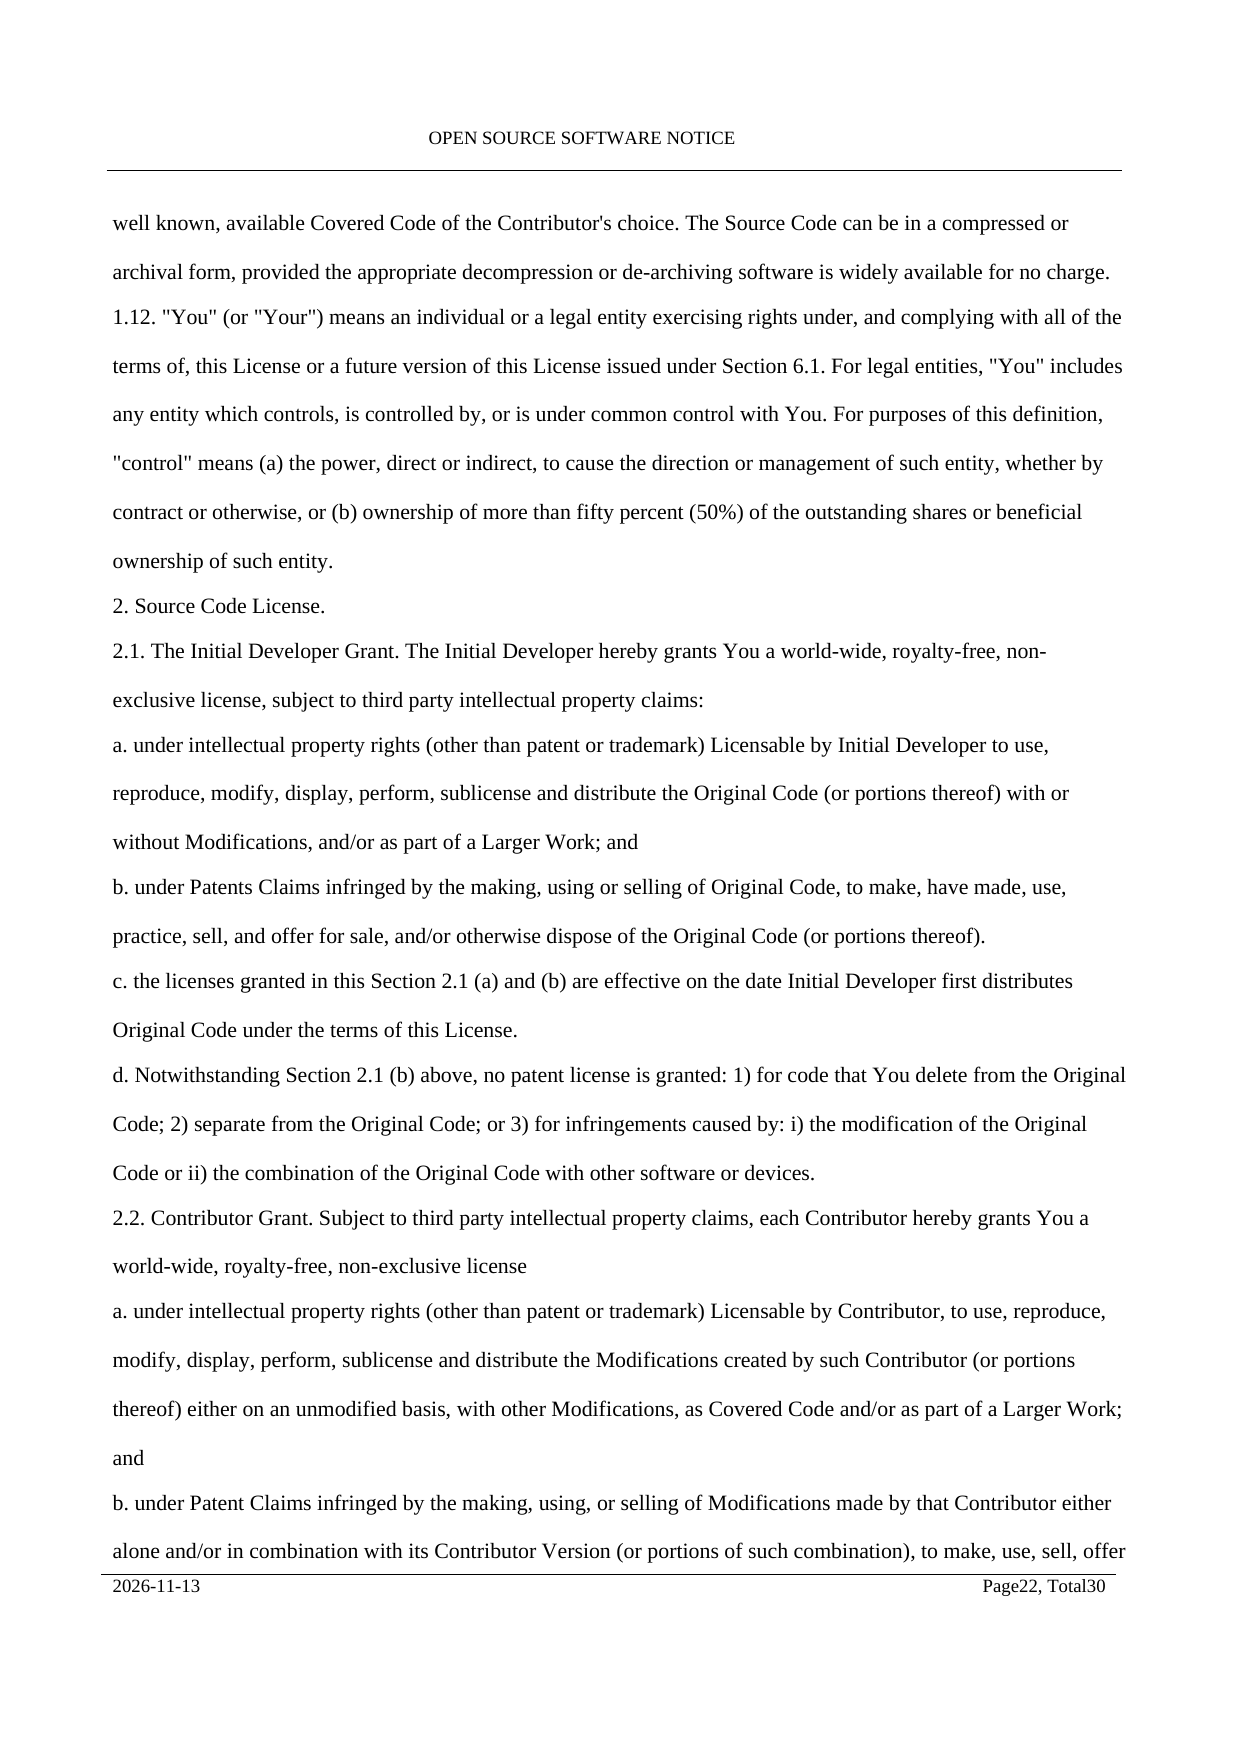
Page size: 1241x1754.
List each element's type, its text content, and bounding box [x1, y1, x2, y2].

text 2.2. Contributor Grant. Subject to third party intellectual property claims, each Contributor hereby grants You a world-wide, royalty-free, non-exclusive license [112, 1201, 1128, 1282]
text 1.12. "You" (or "Your") means an individual or a legal entity exercising rights under, and complying with all of the terms of, this License or a future version of this License issued under Section 6.1. For legal entities, "You" includes any entity which controls, is controlled by, or is under common control with You. For purposes of this definition, "control" means (a) the power, direct or indirect, to cause the direction or management of such entity, whether by contract or otherwise, or (b) ownership of more than fifty percent (50%) of the outstanding shares or beneficial ownership of such entity. [112, 300, 1128, 576]
text d. Notwithstanding Section 2.1 (b) above, no patent license is granted: 1) for code that You delete from the Original Code; 2) separate from the Original Code; or 3) for infringements caused by: i) the modification of the Original Code or ii) the combination of the Original Code with other software or devices. [112, 1058, 1128, 1188]
text a. under intellectual property rights (other than patent or trademark) Licensable by Contributor, to use, reproduce, modify, display, perform, sublicense and distribute the Modifications created by such Contributor (or portions thereof) either on an unmodified basis, with other Modifications, as Covered Code and/or as part of a Larger Work; and [112, 1295, 1128, 1473]
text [112, 1486, 1128, 1567]
text b. under Patents Claims infringed by the making, using or selling of Original Code, to make, have made, use, practice, sell, and offer for sale, and/or otherwise dispose of the Original Code (or portions thereof). [112, 871, 1128, 952]
text 2. Source Code License. [112, 589, 1128, 622]
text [112, 206, 1128, 288]
text a. under intellectual property rights (other than patent or trademark) Licensable by Initial Developer to use, reproduce, modify, display, perform, sublicense and distribute the Original Code (or portions thereof) with or without Modifications, and/or as part of a Larger Work; and [112, 728, 1128, 858]
text c. the licenses granted in this Section 2.1 (a) and (b) are effective on the date Initial Developer first distributes Original Code under the terms of this License. [112, 964, 1128, 1046]
text 2.1. The Initial Developer Grant. The Initial Developer hereby grants You a world-wide, royalty-free, non-exclusive license, subject to third party intellectual property claims: [112, 634, 1128, 715]
